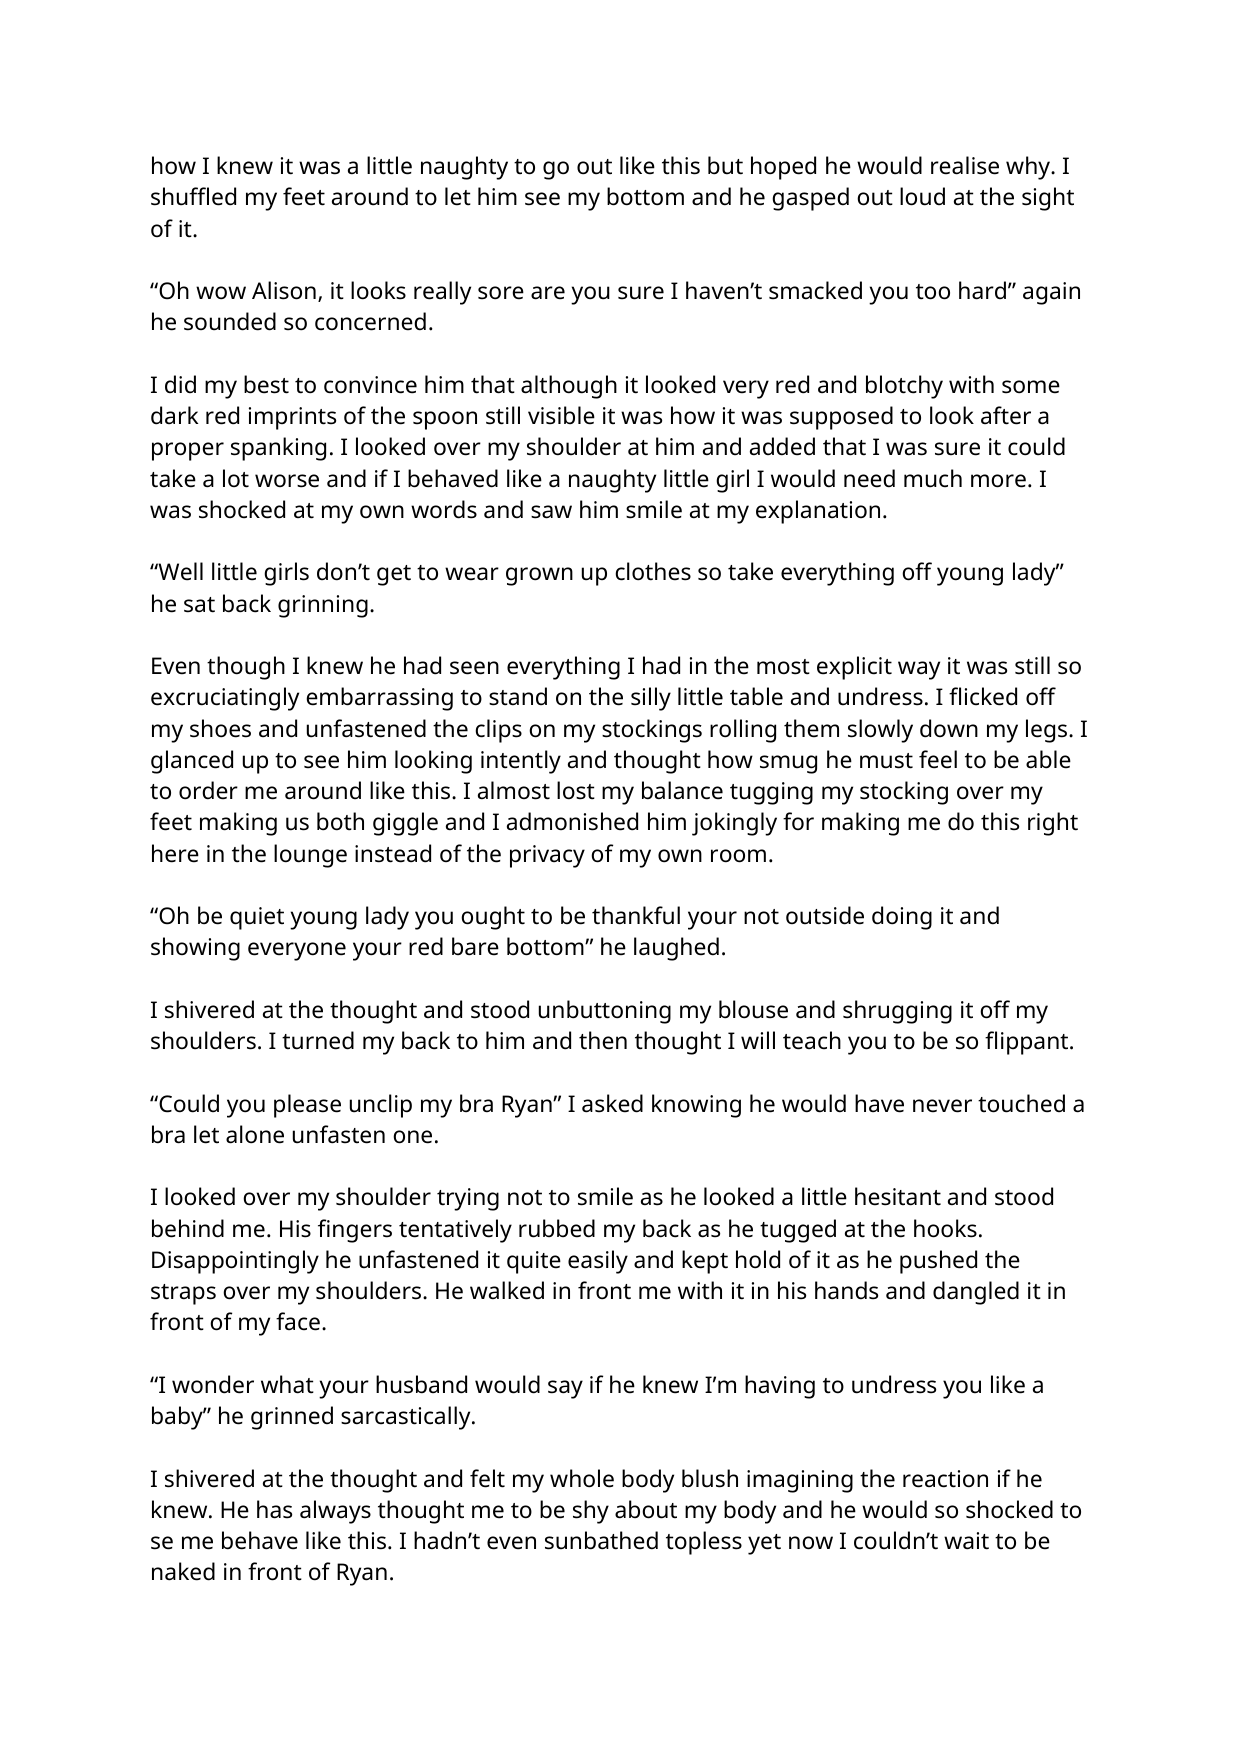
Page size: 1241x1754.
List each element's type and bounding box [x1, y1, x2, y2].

text [150, 150, 1090, 1587]
